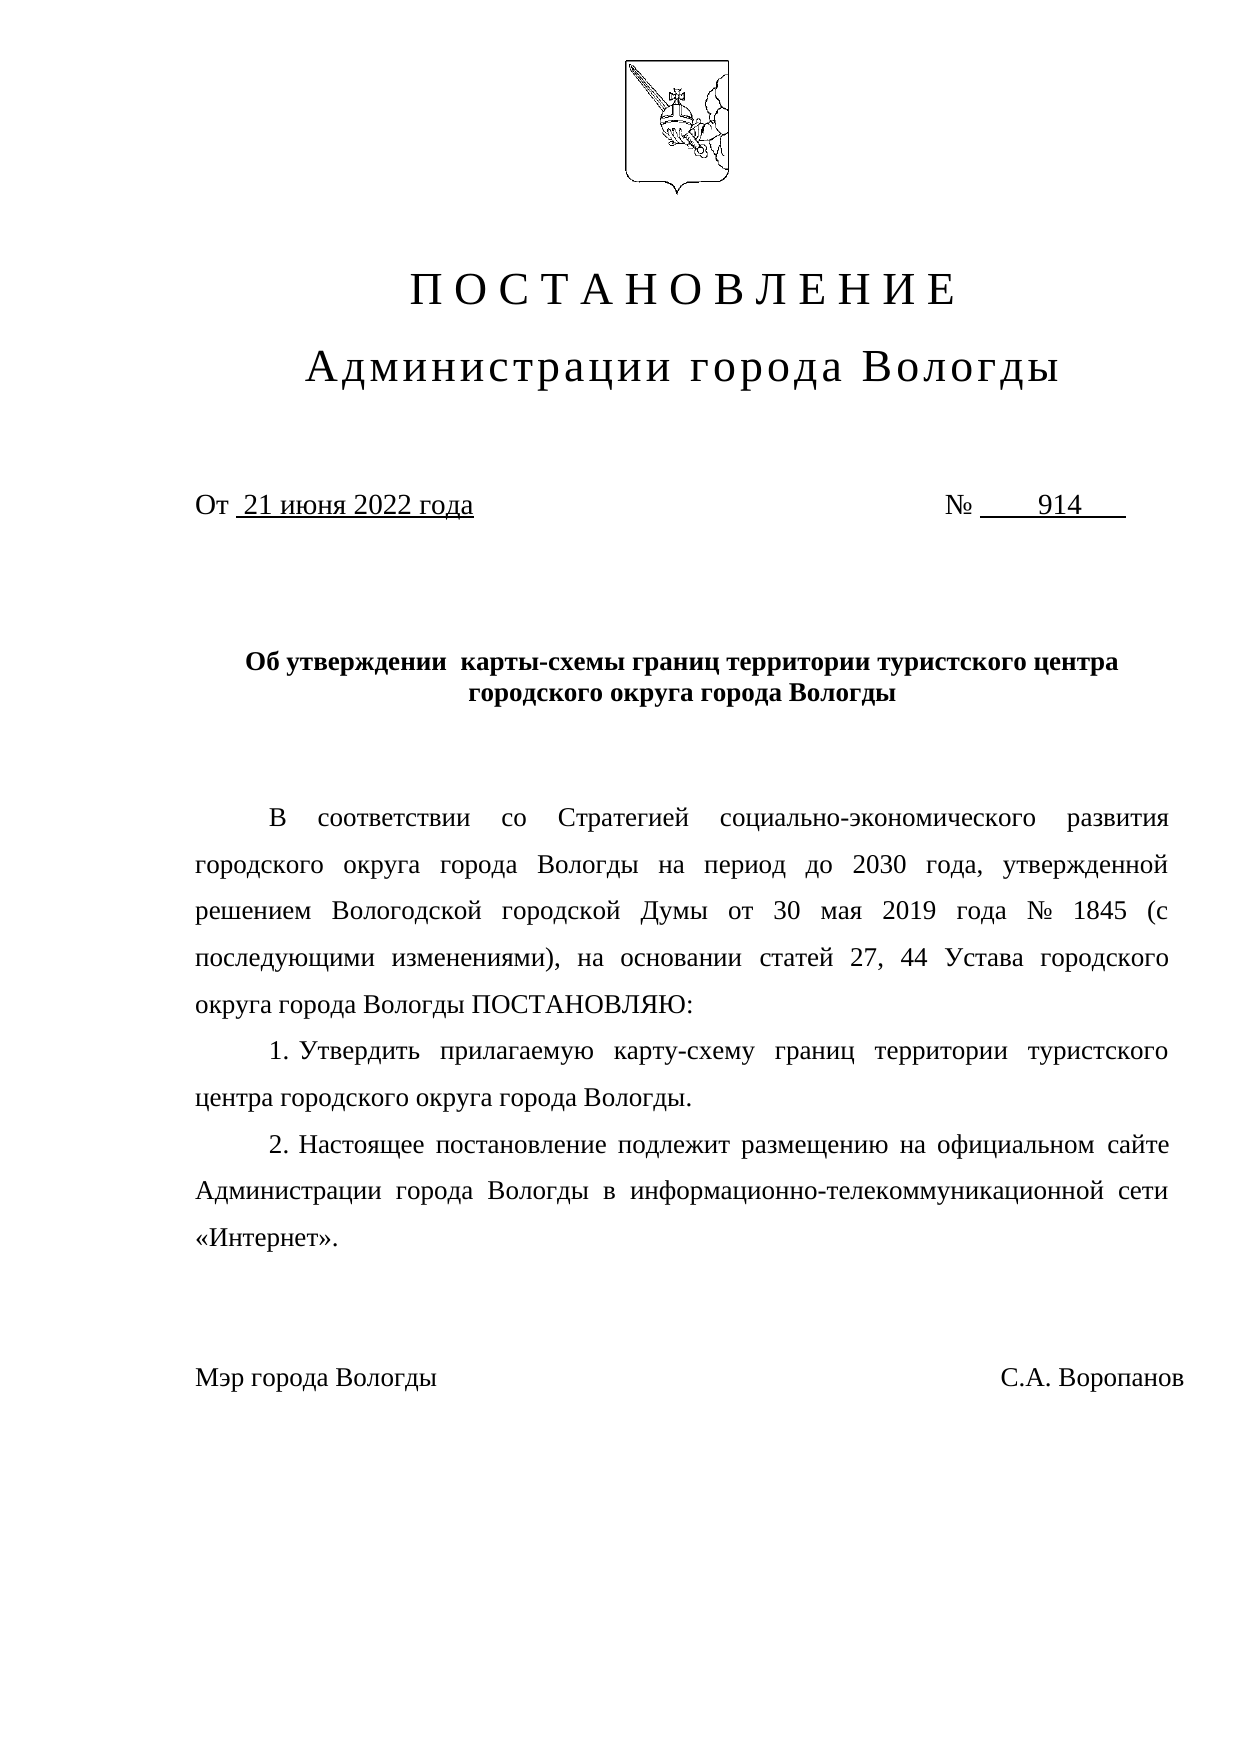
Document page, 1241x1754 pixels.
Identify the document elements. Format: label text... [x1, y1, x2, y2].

list Утвердить прилагаемую карту-схему границ территории туристского центра городского округа города Вологды. [195, 1034, 1169, 1112]
text П О С Т А Н О В Л Е Н И Е [195, 262, 1169, 314]
text Мэр города Вологды С.А. Воропанов [195, 1361, 1169, 1392]
text Администрации города Вологды [195, 339, 1169, 391]
list Настоящее постановление подлежит размещению на официальном сайте Администрации города Вологды в информационно-телекоммуникационной сети «Интернет». [195, 1128, 1169, 1252]
text Об утверждении карты-схемы границ территории туристского центра [195, 645, 1169, 676]
subtitle От 21 июня 2022 года № 914 [195, 487, 1169, 521]
text городского округа города Вологды [195, 676, 1169, 708]
text В соответствии со Стратегией социально-экономического развития городского округа города Вологды на период до 2030 года, утвержденной решением Вологодской городской Думы от 30 мая 2019 года № 1845 (с последующими изменениями), на основании статей 27, 44 Устава городского округа города Вологды ПОСТАНОВЛЯЮ: [195, 801, 1169, 1019]
picture [622, 57, 732, 195]
